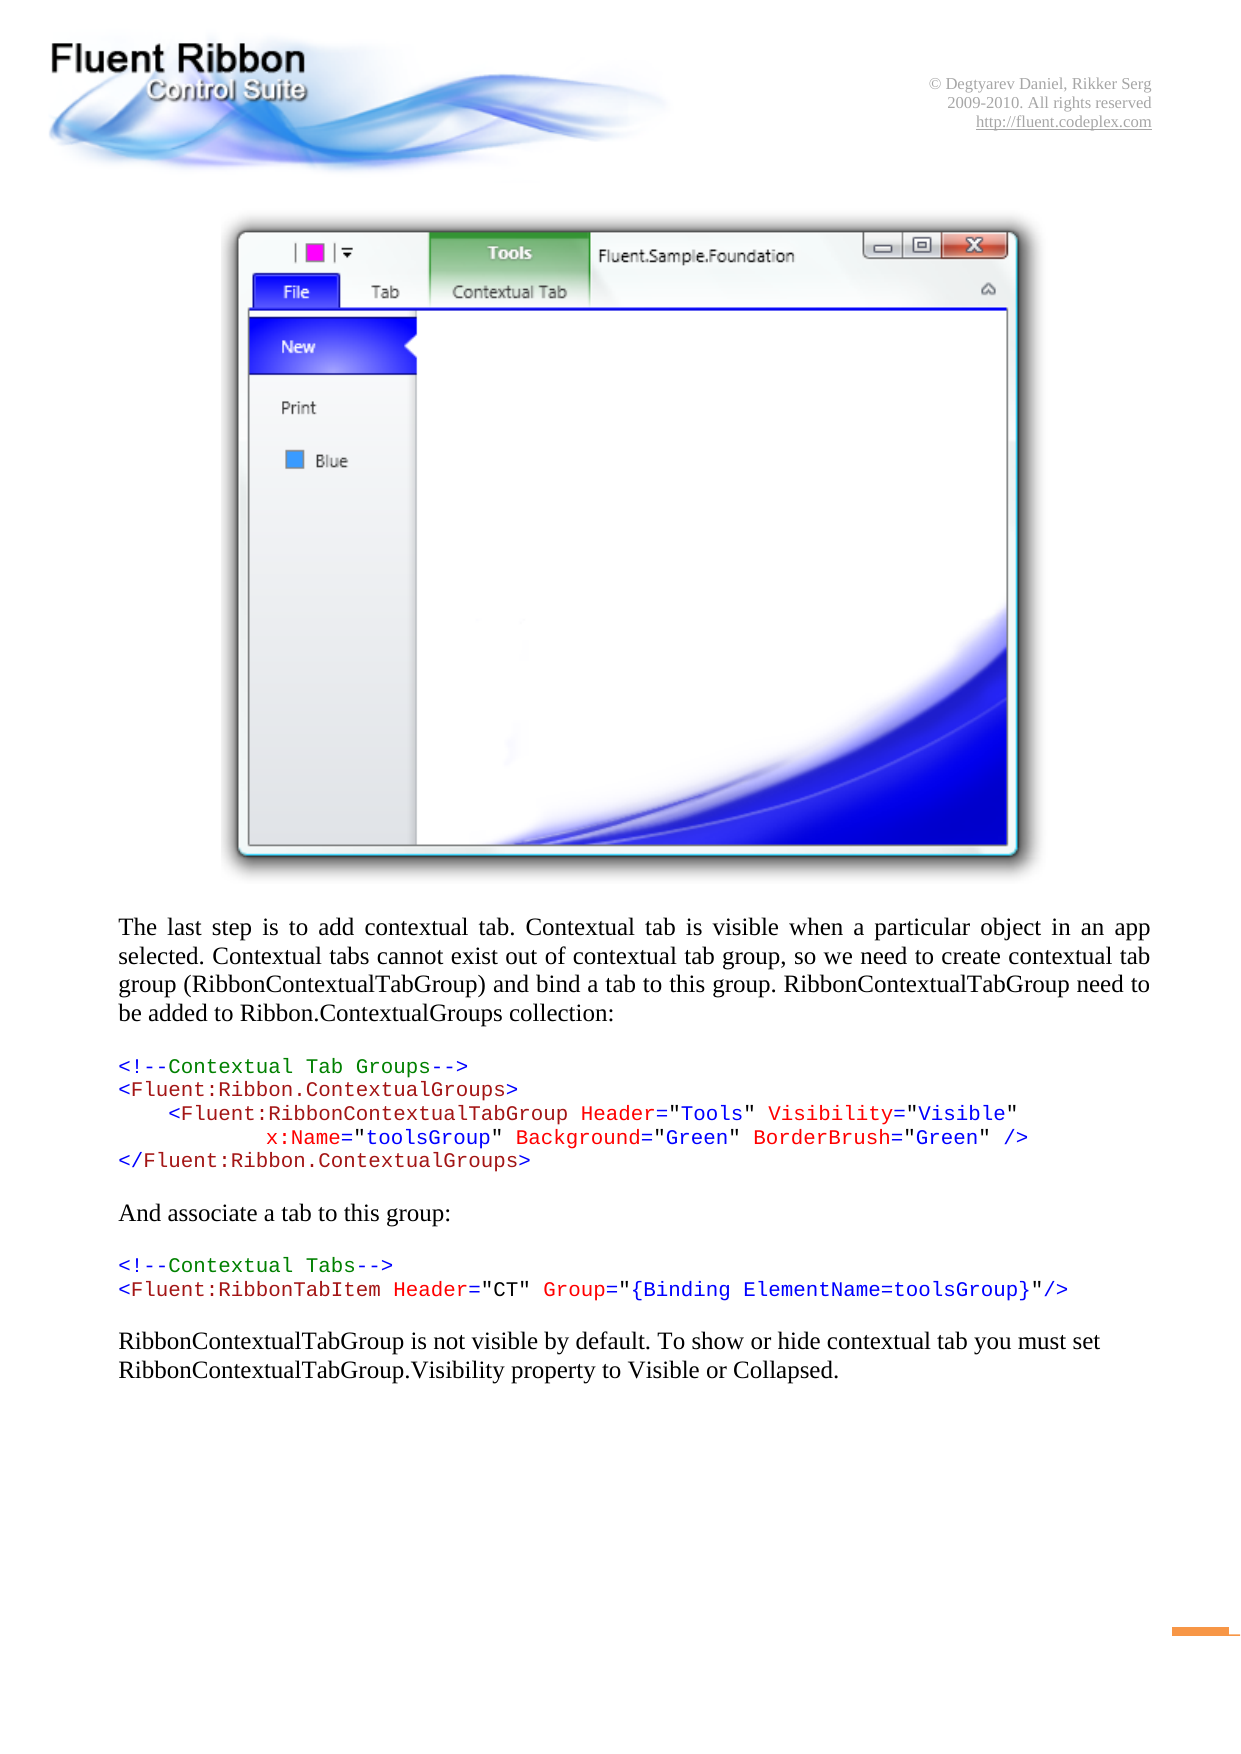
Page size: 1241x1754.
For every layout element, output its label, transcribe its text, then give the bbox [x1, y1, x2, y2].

picture [43, 28, 675, 181]
text And associate a tab to this group: [118, 1198, 1152, 1226]
text RibbonContextualTabGroup is not visible by default. To show or hide contextual tab you must set RibbonContextualTabGroup.Visibility property to Visible or Collapsed. [118, 1326, 1152, 1384]
text <!--Contextual Tab Groups--> [118, 1056, 1152, 1079]
text </Fluent:Ribbon.ContextualGroups> [118, 1150, 1152, 1174]
text x:Name="toolsGroup" Background="Green" BorderBrush="Green" /> [192, 1127, 1152, 1150]
text <Fluent:RibbonContextualTabGroup Header="Tools" Visibility="Visible" [118, 1103, 1152, 1127]
text <Fluent:RibbonTabItem Header="CT" Group="{Binding ElementName=toolsGroup}"/> [118, 1279, 1152, 1302]
picture [220, 206, 1049, 884]
text <Fluent:Ribbon.ContextualGroups> [118, 1079, 1152, 1103]
text <!--Contextual Tabs--> [118, 1255, 1152, 1279]
text The last step is to add contextual tab. Contextual tab is visible when a particular object in an app selected. Contextual tabs cannot exist out of contextual tab group, so we need to create contextual tab group (RibbonContextualTabGroup) and bind a tab to this group. RibbonContextualTabGroup need to be added to Ribbon.ContextualGroups collection: [118, 912, 1152, 1027]
